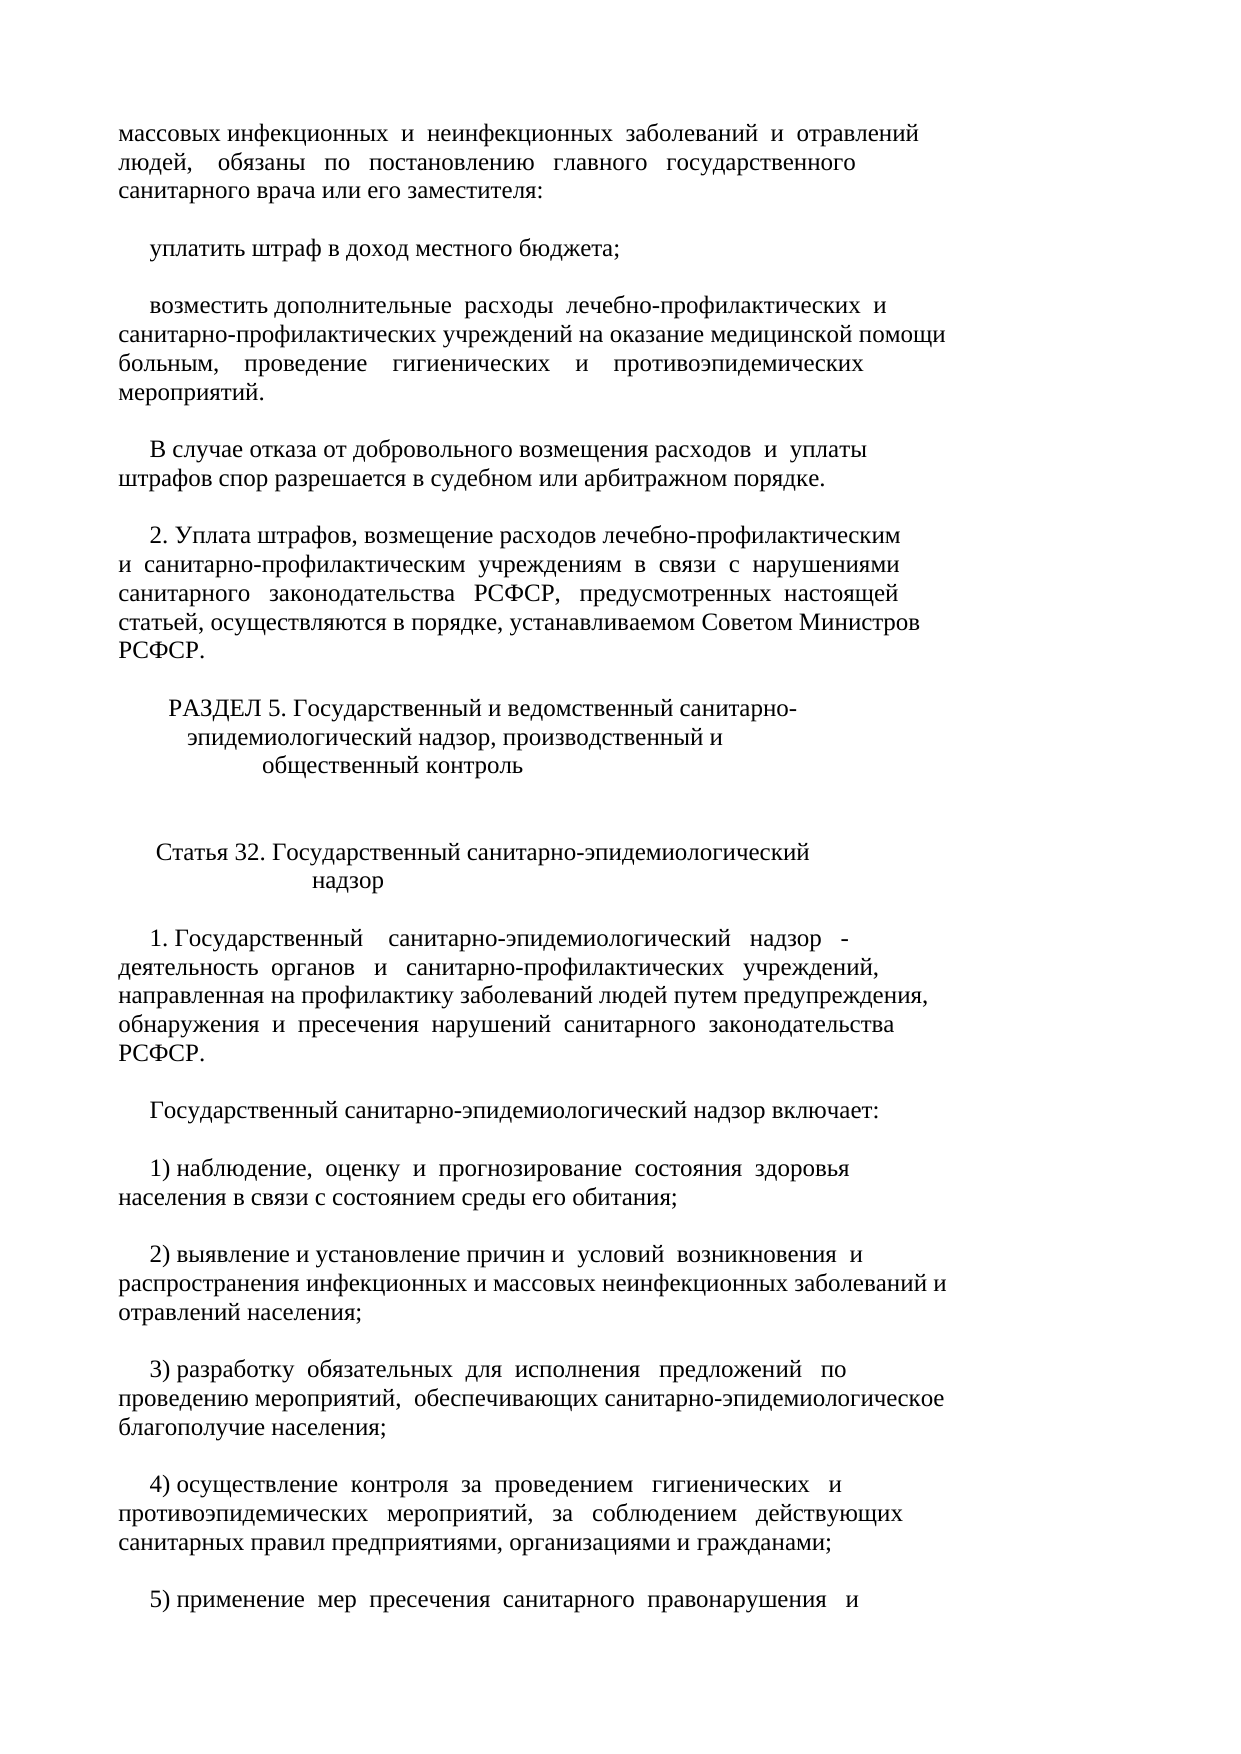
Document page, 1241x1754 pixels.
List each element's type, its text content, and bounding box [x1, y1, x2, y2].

text РСФСР. [118, 1038, 1122, 1067]
text населения в связи с состоянием среды его обитания; [118, 1182, 1122, 1211]
text санитарного законодательства РСФСР, предусмотренных настоящей [118, 578, 1122, 607]
text и санитарно-профилактическим учреждениям в связи с нарушениями [118, 549, 1122, 578]
text 2) выявление и установление причин и условий возникновения и [118, 1239, 1122, 1268]
text людей, обязаны по постановлению главного государственного [118, 147, 1122, 176]
text РАЗДЕЛ 5. Государственный и ведомственный санитарно- [118, 693, 1122, 722]
text санитарных правил предприятиями, организациями и гражданами; [118, 1527, 1122, 1556]
text санитарно-профилактических учреждений на оказание медицинской помощи [118, 319, 1122, 348]
text уплатить штраф в доход местного бюджета; [118, 233, 1122, 262]
text мероприятий. [118, 377, 1122, 406]
text возместить дополнительные расходы лечебно-профилактических и [118, 291, 1122, 319]
text 5) применение мер пресечения санитарного правонарушения и [118, 1584, 1122, 1613]
text больным, проведение гигиенических и противоэпидемических [118, 348, 1122, 377]
text надзор [118, 866, 1122, 894]
text благополучие населения; [118, 1412, 1122, 1441]
text 1. Государственный санитарно-эпидемиологический надзор - [118, 923, 1122, 952]
text санитарного врача или его заместителя: [118, 176, 1122, 204]
text В случае отказа от добровольного возмещения расходов и уплаты [118, 434, 1122, 463]
text направленная на профилактику заболеваний людей путем предупреждения, [118, 981, 1122, 1009]
text отравлений населения; [118, 1297, 1122, 1326]
text противоэпидемических мероприятий, за соблюдением действующих [118, 1498, 1122, 1527]
text РСФСР. [118, 636, 1122, 664]
text Государственный санитарно-эпидемиологический надзор включает: [118, 1096, 1122, 1124]
text 1) наблюдение, оценку и прогнозирование состояния здоровья [118, 1153, 1122, 1182]
text 3) разработку обязательных для исполнения предложений по [118, 1354, 1122, 1383]
text деятельность органов и санитарно-профилактических учреждений, [118, 952, 1122, 981]
text общественный контроль [118, 751, 1122, 779]
text массовых инфекционных и неинфекционных заболеваний и отравлений [118, 118, 1122, 147]
text 2. Уплата штрафов, возмещение расходов лечебно-профилактическим [118, 521, 1122, 549]
text статьей, осуществляются в порядке, устанавливаемом Советом Министров [118, 607, 1122, 636]
text распространения инфекционных и массовых неинфекционных заболеваний и [118, 1268, 1122, 1297]
text 4) осуществление контроля за проведением гигиенических и [118, 1469, 1122, 1498]
text обнаружения и пресечения нарушений санитарного законодательства [118, 1009, 1122, 1038]
text Статья 32. Государственный санитарно-эпидемиологический [118, 837, 1122, 866]
text штрафов спор разрешается в судебном или арбитражном порядке. [118, 463, 1122, 492]
text проведению мероприятий, обеспечивающих санитарно-эпидемиологическое [118, 1383, 1122, 1412]
text эпидемиологический надзор, производственный и [118, 722, 1122, 751]
